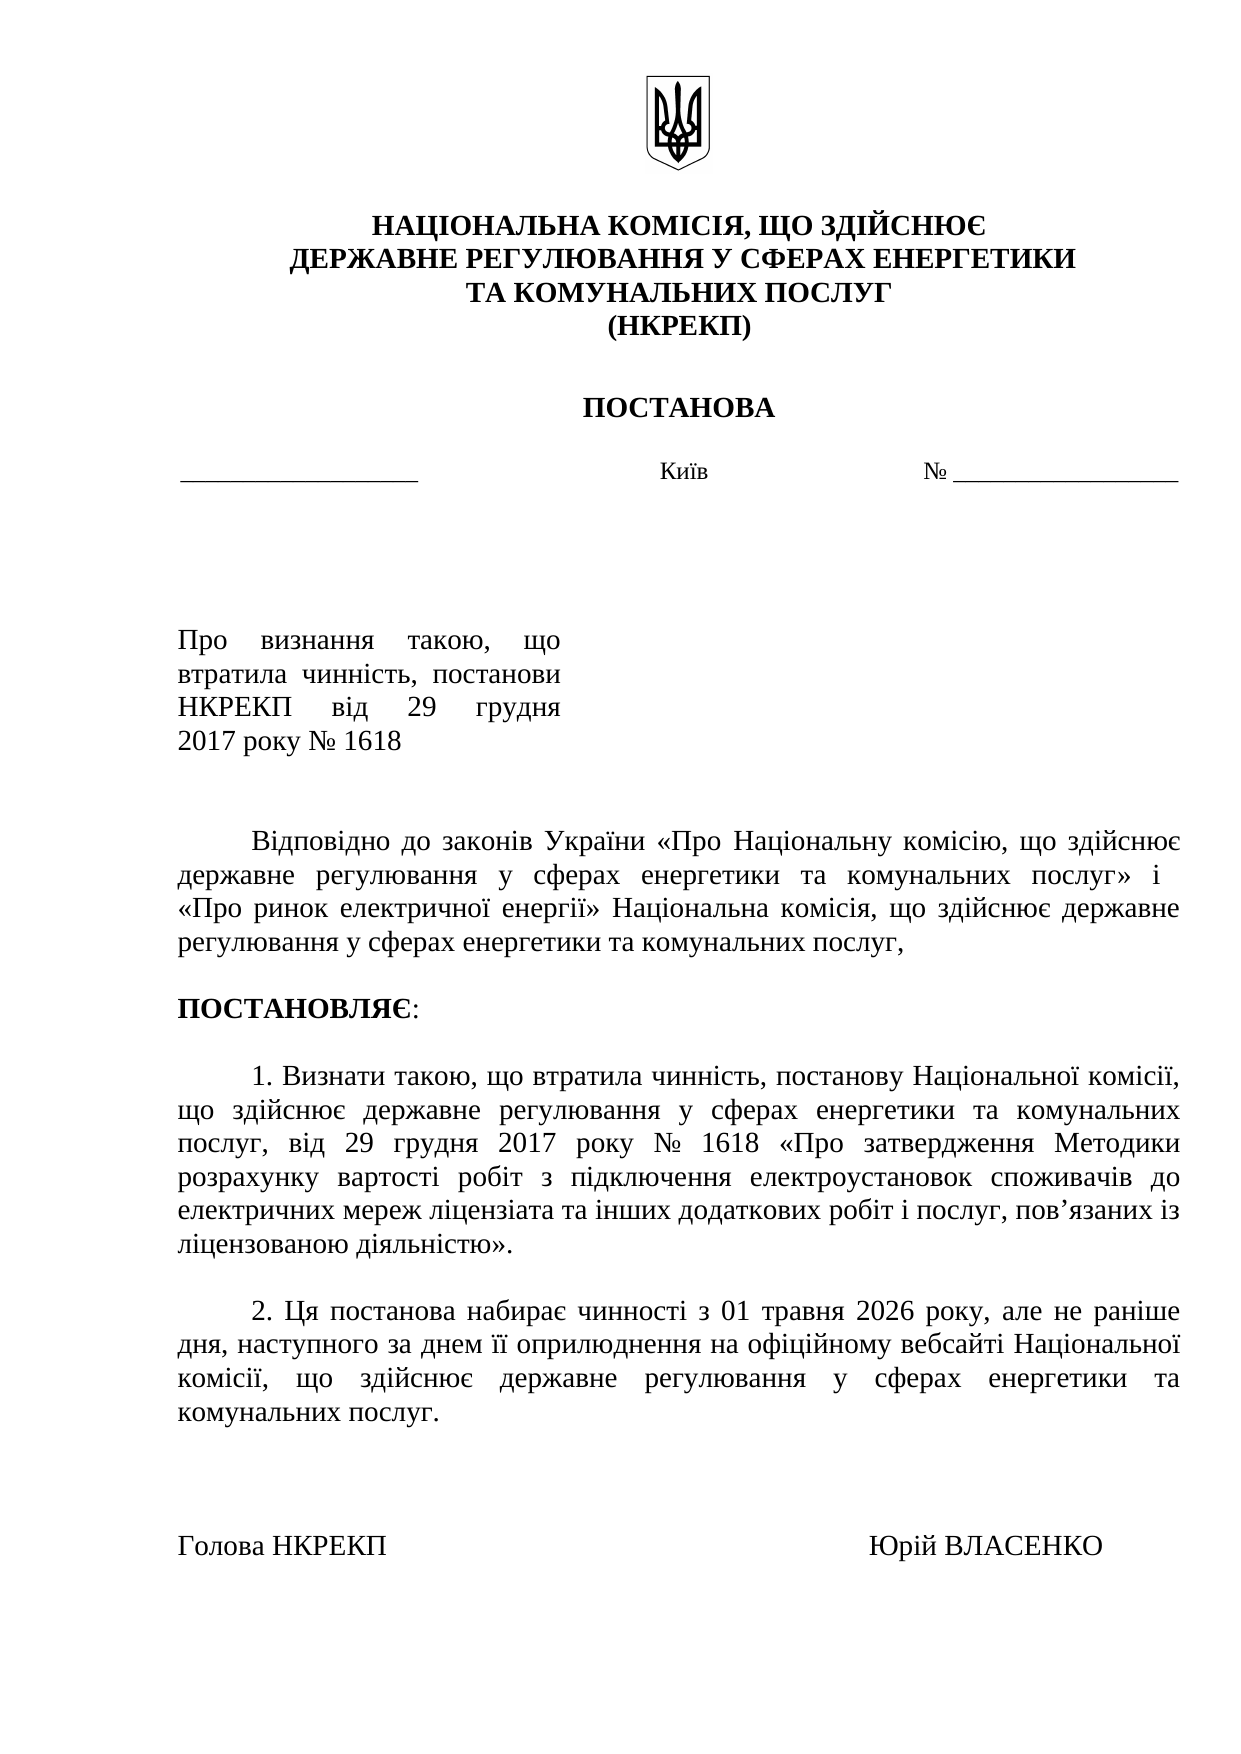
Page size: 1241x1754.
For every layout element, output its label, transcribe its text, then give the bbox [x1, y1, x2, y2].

text Голова НКРЕКП Юрій ВЛАСЕНКО [177, 1528, 1181, 1561]
subtitle Про визнання такою, що втратила чинність, постанови НКРЕКП від 29 грудня 2017 року № 1618 [177, 622, 561, 756]
table_header № __________________ [849, 453, 1181, 488]
text Національна комісія, ЩО ЗДІЙСНЮЄ [177, 208, 1181, 241]
text 1. Визнати такою, що втратила чинність, постанову Національної комісії, що здійснює державне регулювання у сферах енергетики та комунальних послуг, від 29 грудня 2017 року № 1618 «Про затвердження Методики розрахунку вартості робіт з підключення електроустановок споживачів до електричних мереж ліцензіата та інших додаткових робіт і послуг, пов’язаних із ліцензованою діяльністю». [177, 1058, 1181, 1259]
text ПОСТАНОВЛЯЄ: [177, 991, 1181, 1025]
text ПОСТАНОВА [177, 390, 1181, 424]
text 2. Ця постанова набирає чинності з 01 травня 2026 року, але не раніше дня, наступного за днем її оприлюднення на офіційному вебсайті Національної комісії, що здійснює державне регулювання у сферах енергетики та комунальних послуг. [177, 1293, 1181, 1427]
text ТА КОМУНАЛЬНИХ ПОСЛУГ [177, 275, 1181, 308]
table_header Київ [519, 453, 849, 488]
table_header ___________________ [177, 453, 519, 488]
text ДЕРЖАВНЕ РЕГУЛЮВАННЯ У сФЕРАХ ЕНЕРГЕТИКИ [177, 241, 1181, 275]
text (НКРЕКП) [177, 308, 1182, 342]
text Відповідно до законів України «Про Національну комісію, що здійснює державне регулювання у сферах енергетики та комунальних послуг» і «Про ринок електричної енергії» Національна комісія, що здійснює державне регулювання у сферах енергетики та комунальних послуг, [177, 823, 1181, 958]
